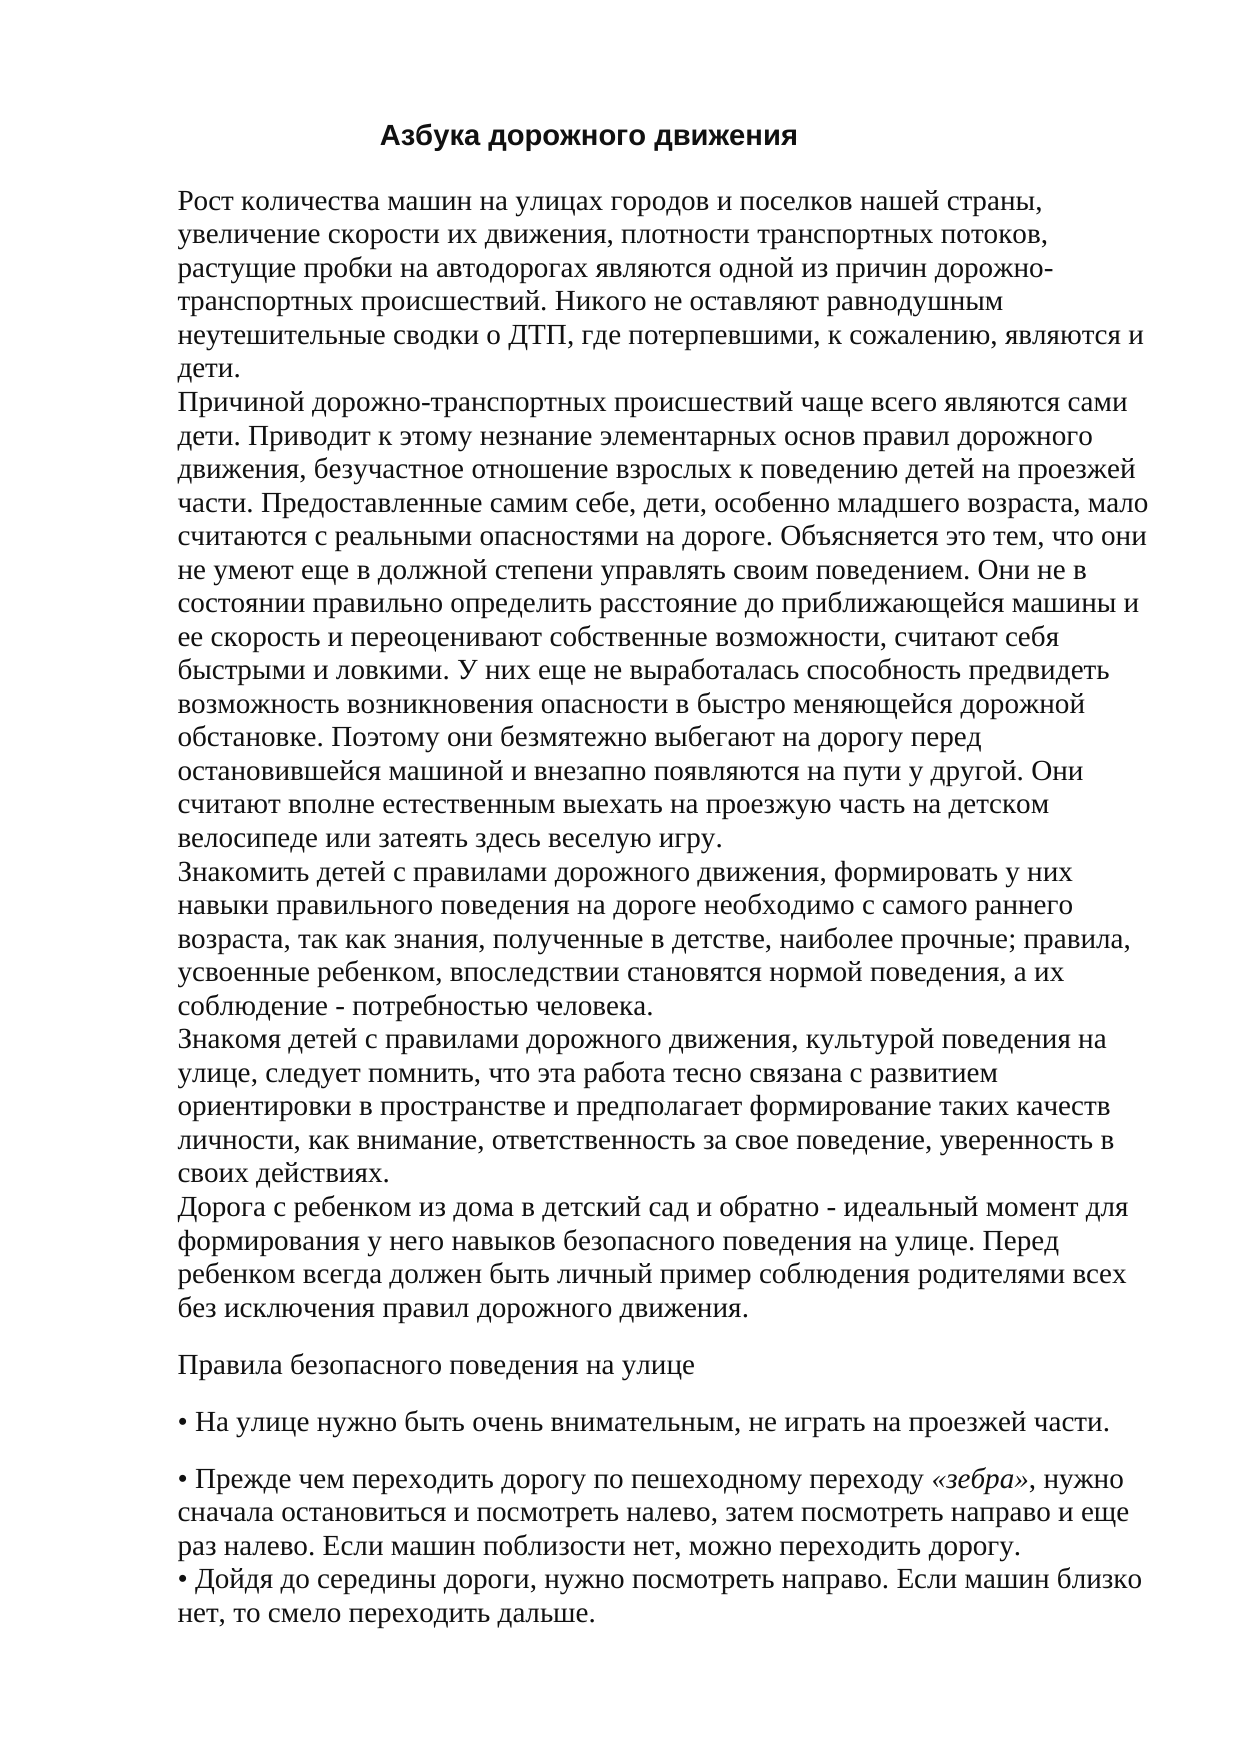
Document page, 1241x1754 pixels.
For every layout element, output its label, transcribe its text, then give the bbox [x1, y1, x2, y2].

text Знакомить детей с правилами дорожного движения, формировать у них навыки правильного поведения на дороге необходимо с самого раннего возраста, так как знания, полученные в детстве, наиболее прочные; правила, усвоенные ребенком, впоследствии становятся нормой поведения, а их соблюдение - потребностью человека. [177, 854, 1152, 1021]
text • Дойдя до середины дороги, нужно посмотреть направо. Если машин близко нет, то смело переходить дальше. [177, 1561, 1152, 1628]
text Азбука дорожного движения [177, 118, 1152, 152]
text • На улице нужно быть очень внимательным, не играть на проезжей части. [177, 1404, 1152, 1437]
text Причиной дорожно-транспортных происшествий чаще всего являются сами дети. Приводит к этому незнание элементарных основ правил дорожного движения, безучастное отношение взрослых к поведению детей на проезжей части. Предоставленные самим себе, дети, особенно младшего возраста, мало считаются с реальными опасностями на дороге. Объясняется это тем, что они не умеют еще в должной степени управлять своим поведением. Они не в состоянии правильно определить расстояние до приближающейся машины и ее скорость и переоценивают собственные возможности, считают себя быстрыми и ловкими. У них еще не выработалась способность предвидеть возможность возникновения опасности в быстро меняющейся дорожной обстановке. Поэтому они безмятежно выбегают на дорогу перед остановившейся машиной и внезапно появляются на пути у другой. Они считают вполне естественным выехать на проезжую часть на детском велосипеде или затеять здесь веселую игру. [177, 384, 1152, 854]
text • Прежде чем переходить дорогу по пешеходному переходу «зебра», нужно сначала остановиться и посмотреть налево, затем посмотреть направо и еще раз налево. Если машин поблизости нет, можно переходить дорогу. [177, 1461, 1152, 1561]
text Рост количества машин на улицах городов и поселков нашей страны, увеличение скорости их движения, плотности транспортных потоков, растущие пробки на автодорогах являются одной из причин дорожно-транспортных происшествий. Никого не оставляют равнодушным неутешительные сводки о ДТП, где потерпевшими, к сожалению, являются и дети. [177, 183, 1152, 384]
text Правила безопасного поведения на улице [177, 1347, 1152, 1380]
text Знакомя детей с правилами дорожного движения, культурой поведения на улице, следует помнить, что эта работа тесно связана с развитием ориентировки в пространстве и предполагает формирование таких качеств личности, как внимание, ответственность за свое поведение, уверенность в своих действиях. [177, 1021, 1152, 1189]
text Дорога с ребенком из дома в детский сад и обратно - идеальный момент для формирования у него навыков безопасного поведения на улице. Перед ребенком всегда должен быть личный пример соблюдения родителями всех без исключения правил дорожного движения. [177, 1189, 1152, 1323]
